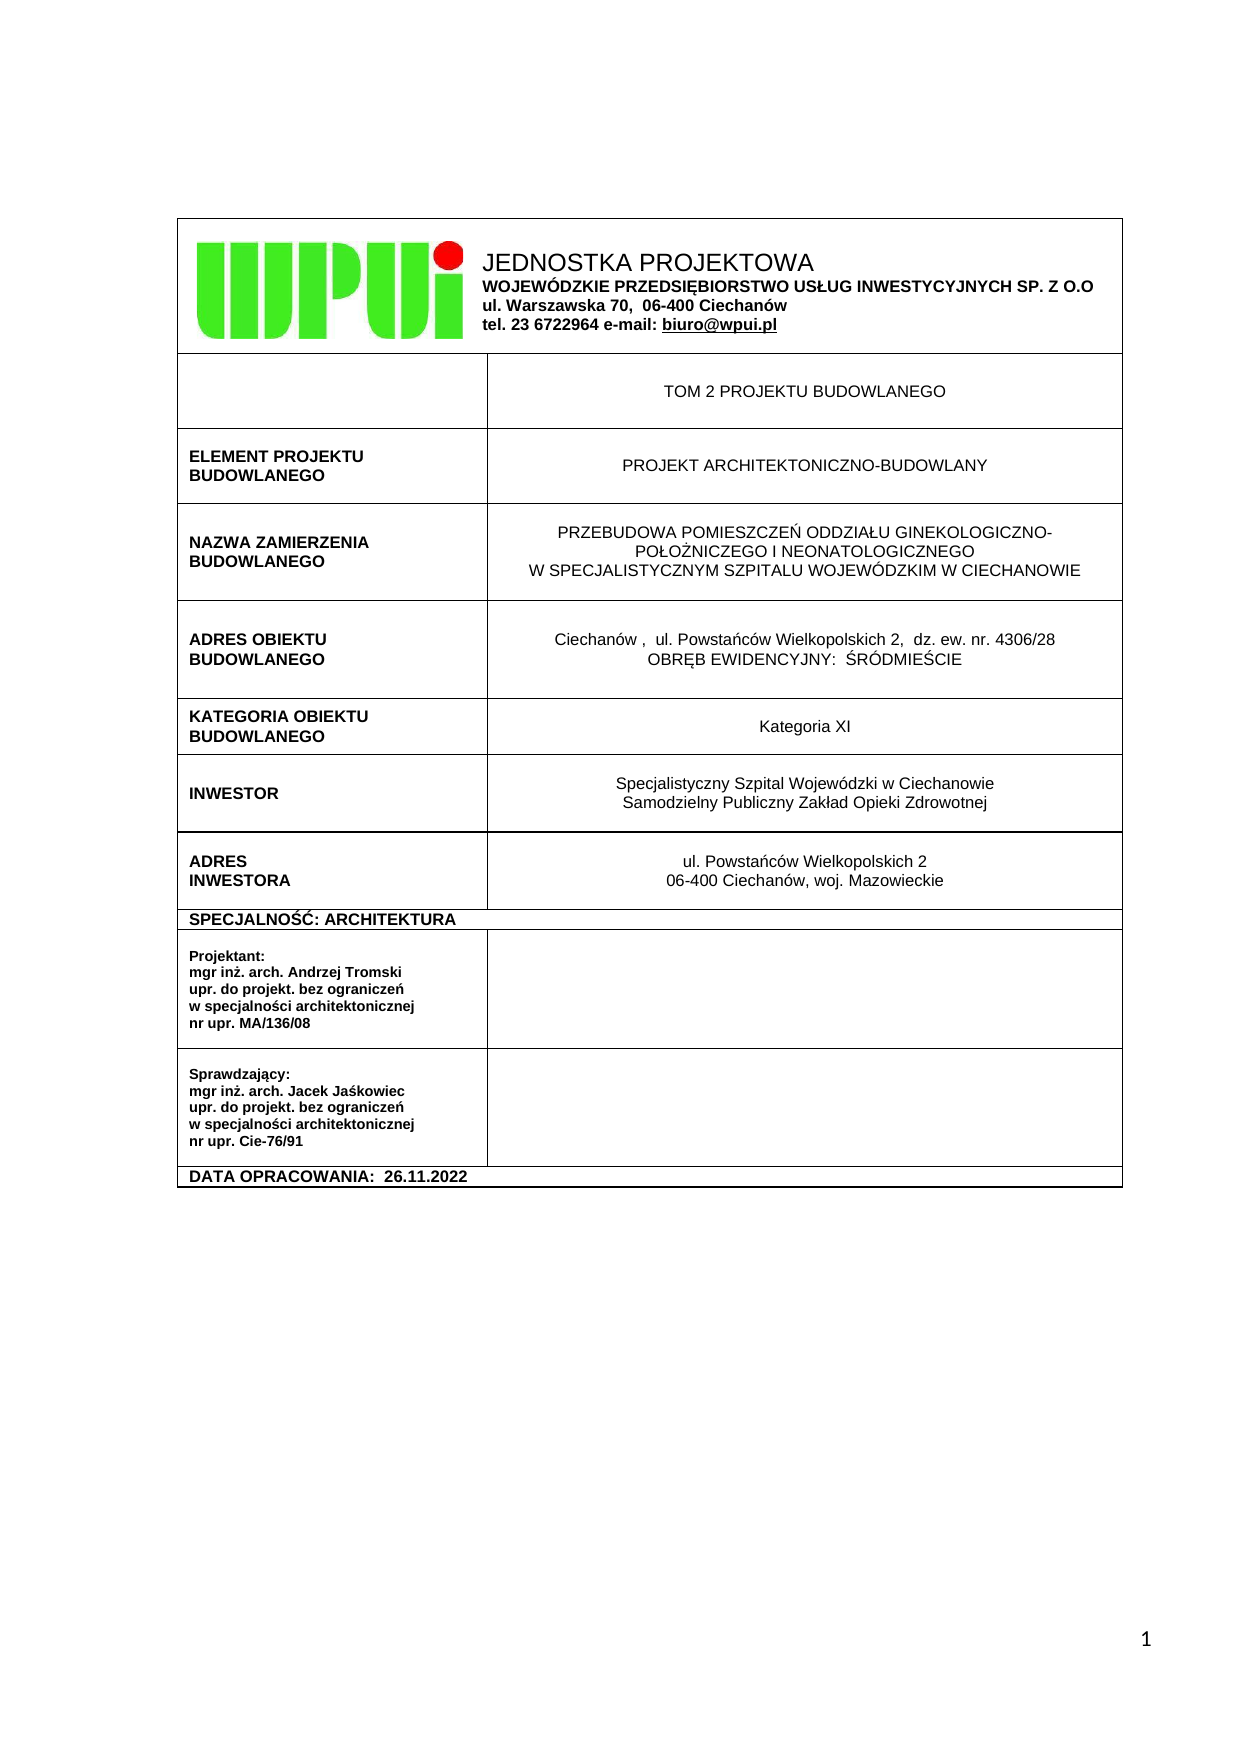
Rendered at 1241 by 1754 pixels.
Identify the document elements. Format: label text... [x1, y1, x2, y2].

table_cell NAZWA ZAMIERZENIA BUDOWLANEGO [178, 504, 487, 599]
table_cell [178, 354, 487, 428]
table_cell DATA OPRACOWANIA: 26.11.2022 [178, 1167, 1122, 1186]
table_cell KATEGORIA OBIEKTU BUDOWLANEGO [178, 699, 487, 754]
table_cell Projektant: mgr inż. arch. Andrzej Tromski upr. do projekt. bez ograniczeń w specjalności architektonicznej nr upr. MA/136/08 [178, 930, 487, 1048]
table_cell ul. Powstańców Wielkopolskich 2 06-400 Ciechanów, woj. Mazowieckie [488, 833, 1122, 909]
table_cell TOM 2 PROJEKTU BUDOWLANEGO [488, 354, 1122, 428]
table_cell PRZEBUDOWA POMIESZCZEŃ ODDZIAŁU GINEKOLOGICZNO-POŁOŻNICZEGO I NEONATOLOGICZNEGO W SPECJALISTYCZNYM SZPITALU WOJEWÓDZKIM W CIECHANOWIE [488, 504, 1122, 599]
table_cell SPECJALNOŚĆ: ARCHITEKTURA [178, 910, 1122, 929]
picture [196, 241, 464, 339]
table_cell [488, 1049, 1122, 1166]
table_cell Specjalistyczny Szpital Wojewódzki w Ciechanowie Samodzielny Publiczny Zakład Opieki Zdrowotnej [488, 755, 1122, 831]
table_cell ADRES INWESTORA [178, 833, 487, 909]
table_cell [488, 930, 1122, 1048]
table_cell INWESTOR [178, 755, 487, 831]
table_cell Ciechanów , ul. Powstańców Wielkopolskich 2, dz. ew. nr. 4306/28 OBRĘB EWIDENCYJNY: ŚRÓDMIEŚCIE [488, 601, 1122, 698]
table_cell ELEMENT PROJEKTU BUDOWLANEGO [178, 429, 487, 503]
table_cell ADRES OBIEKTU BUDOWLANEGO [178, 601, 487, 698]
table_header JEDNOSTKA PROJEKTOWA WOJEWÓDZKIE PRZEDSIĘBIORSTWO USŁUG INWESTYCYJNYCH SP. Z O.O ul. Warszawska 70, 06-400 Ciechanów tel. 23 6722964 e-mail: biuro@wpui.pl [178, 219, 1122, 353]
table_cell PROJEKT ARCHITEKTONICZNO-BUDOWLANY [488, 429, 1122, 503]
table_cell Kategoria XI [488, 699, 1122, 754]
table_cell Sprawdzający: mgr inż. arch. Jacek Jaśkowiec upr. do projekt. bez ograniczeń w specjalności architektonicznej nr upr. Cie-76/91 [178, 1049, 487, 1166]
